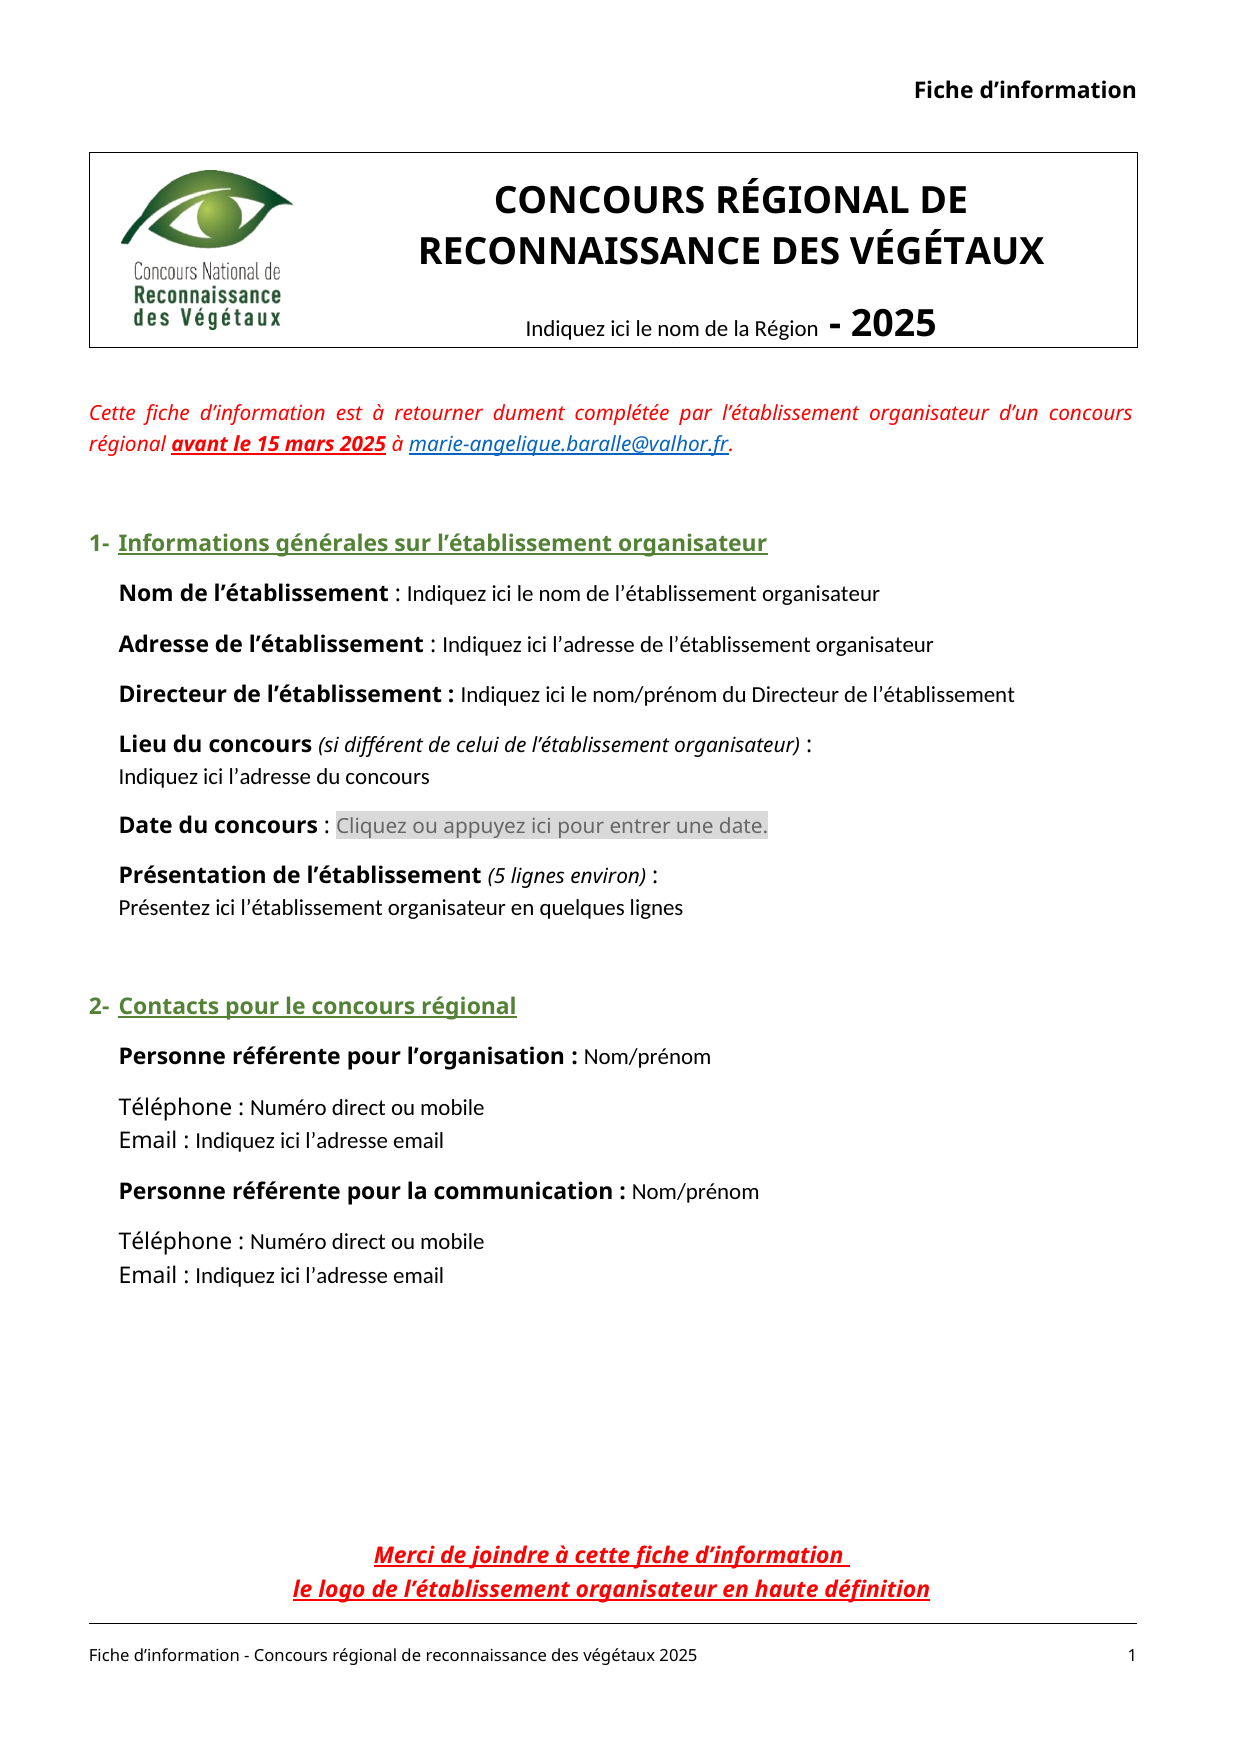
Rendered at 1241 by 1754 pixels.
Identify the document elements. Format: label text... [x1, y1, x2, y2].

text Cette fiche d’information est à retourner dument complétée par l’établissement organisateur d’un concours régional avant le 15 mars 2025 à marie-angelique.baralle@valhor.fr. [89, 398, 1137, 457]
text Présentation de l’établissement (5 lignes environ) : [118, 859, 1137, 921]
list Téléphone : Email : [118, 1225, 1137, 1290]
list Informations générales sur l’établissement organisateur [89, 527, 1137, 558]
text Personne référente pour l’organisation : [118, 1040, 1137, 1072]
text Personne référente pour la communication : [118, 1175, 1137, 1206]
list Contacts pour le concours régional [89, 990, 1137, 1021]
list Téléphone : [118, 1091, 1137, 1122]
table_header [90, 153, 325, 347]
text Date du concours : [118, 809, 1137, 840]
text Adresse de l’établissement : [118, 628, 1137, 659]
text Lieu du concours (si différent de celui de l’établissement organisateur) : [118, 728, 1137, 790]
table_header Concours rÉgional de reconnaissance des vÉgÉtaux - 2025 [325, 153, 1137, 347]
list Email : [118, 1124, 1137, 1156]
picture [121, 170, 294, 330]
text Nom de l’établissement : [118, 577, 1137, 608]
text Directeur de l’établissement : [118, 678, 1137, 709]
